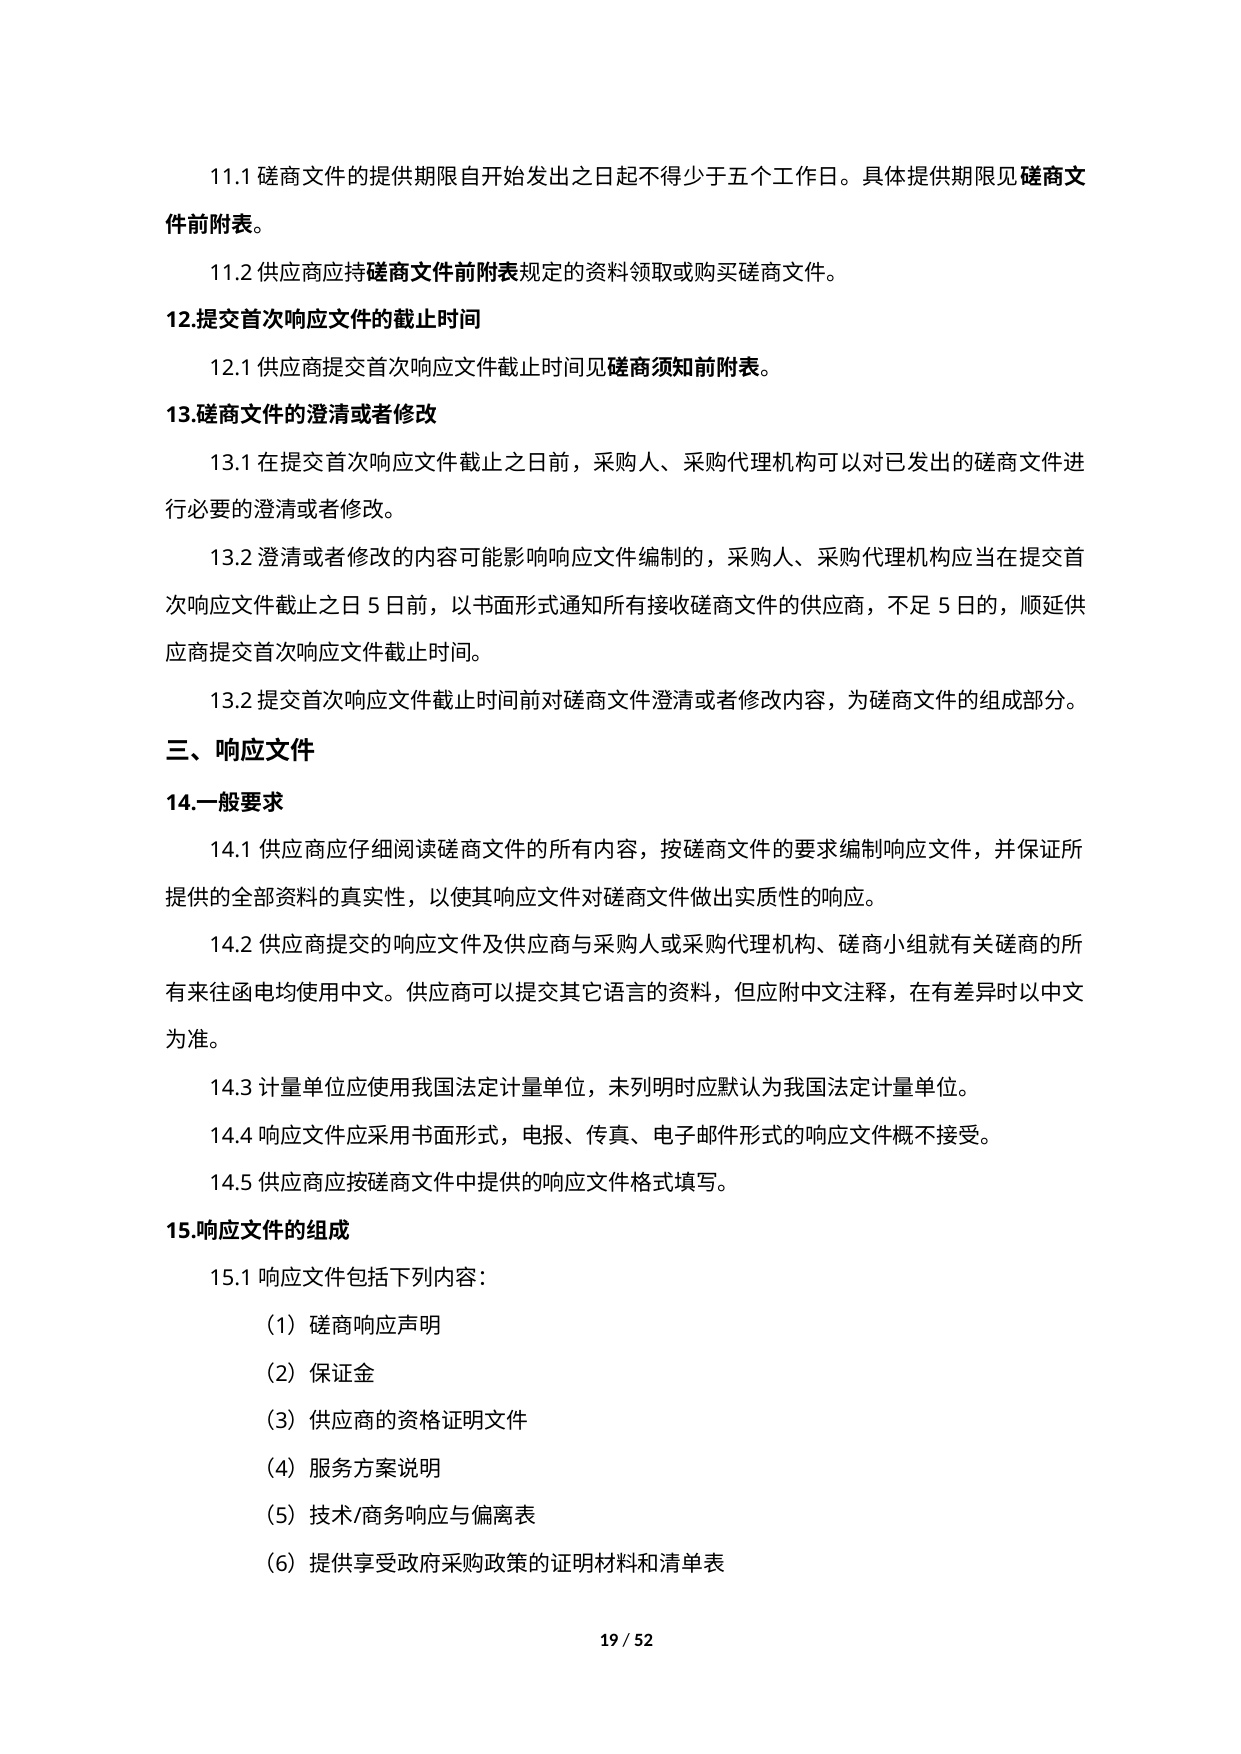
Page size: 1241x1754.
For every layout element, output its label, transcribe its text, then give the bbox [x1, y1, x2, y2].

text （4）服务方案说明 [209, 1451, 1087, 1483]
text 13.2澄清或者修改的内容可能影响响应文件编制的，采购人、采购代理机构应当在提交首次响应文件截止之日5日前，以书面形式通知所有接收磋商文件的供应商，不足5日的，顺延供应商提交首次响应文件截止时间。 [165, 540, 1087, 667]
subtitle 三、响应文件 [165, 730, 1087, 767]
text （3）供应商的资格证明文件 [209, 1403, 1087, 1435]
text （2）保证金 [209, 1356, 1087, 1387]
text （5）技术/商务响应与偏离表 [209, 1498, 1087, 1530]
text 15.1 响应文件包括下列内容： [165, 1260, 1087, 1292]
text 14.5 供应商应按磋商文件中提供的响应文件格式填写。 [165, 1165, 1087, 1197]
text 14.1 供应商应仔细阅读磋商文件的所有内容，按磋商文件的要求编制响应文件，并保证所提供的全部资料的真实性，以使其响应文件对磋商文件做出实质性的响应。 [165, 832, 1087, 912]
text 14.3 计量单位应使用我国法定计量单位，未列明时应默认为我国法定计量单位。 [165, 1070, 1087, 1102]
text （1）磋商响应声明 [209, 1308, 1087, 1340]
text 14.2 供应商提交的响应文件及供应商与采购人或采购代理机构、磋商小组就有关磋商的所有来往函电均使用中文。供应商可以提交其它语言的资料，但应附中文注释，在有差异时以中文为准。 [165, 927, 1087, 1054]
text 12.提交首次响应文件的截止时间 [165, 302, 1087, 334]
text 13.1在提交首次响应文件截止之日前，采购人、采购代理机构可以对已发出的磋商文件进行必要的澄清或者修改。 [165, 445, 1087, 524]
text 15.响应文件的组成 [165, 1213, 1087, 1244]
text 13.磋商文件的澄清或者修改 [165, 397, 1087, 429]
text 13.2提交首次响应文件截止时间前对磋商文件澄清或者修改内容，为磋商文件的组成部分。 [165, 683, 1087, 714]
text 12.1供应商提交首次响应文件截止时间见磋商须知前附表。 [165, 350, 1087, 381]
text 11.2供应商应持磋商文件前附表规定的资料领取或购买磋商文件。 [165, 254, 1087, 286]
text 14.一般要求 [165, 785, 1087, 816]
text 14.4 响应文件应采用书面形式，电报、传真、电子邮件形式的响应文件概不接受。 [165, 1118, 1087, 1149]
text 11.1磋商文件的提供期限自开始发出之日起不得少于五个工作日。具体提供期限见磋商文件前附表。 [165, 159, 1087, 239]
text （6）提供享受政府采购政策的证明材料和清单表 [209, 1546, 1087, 1578]
